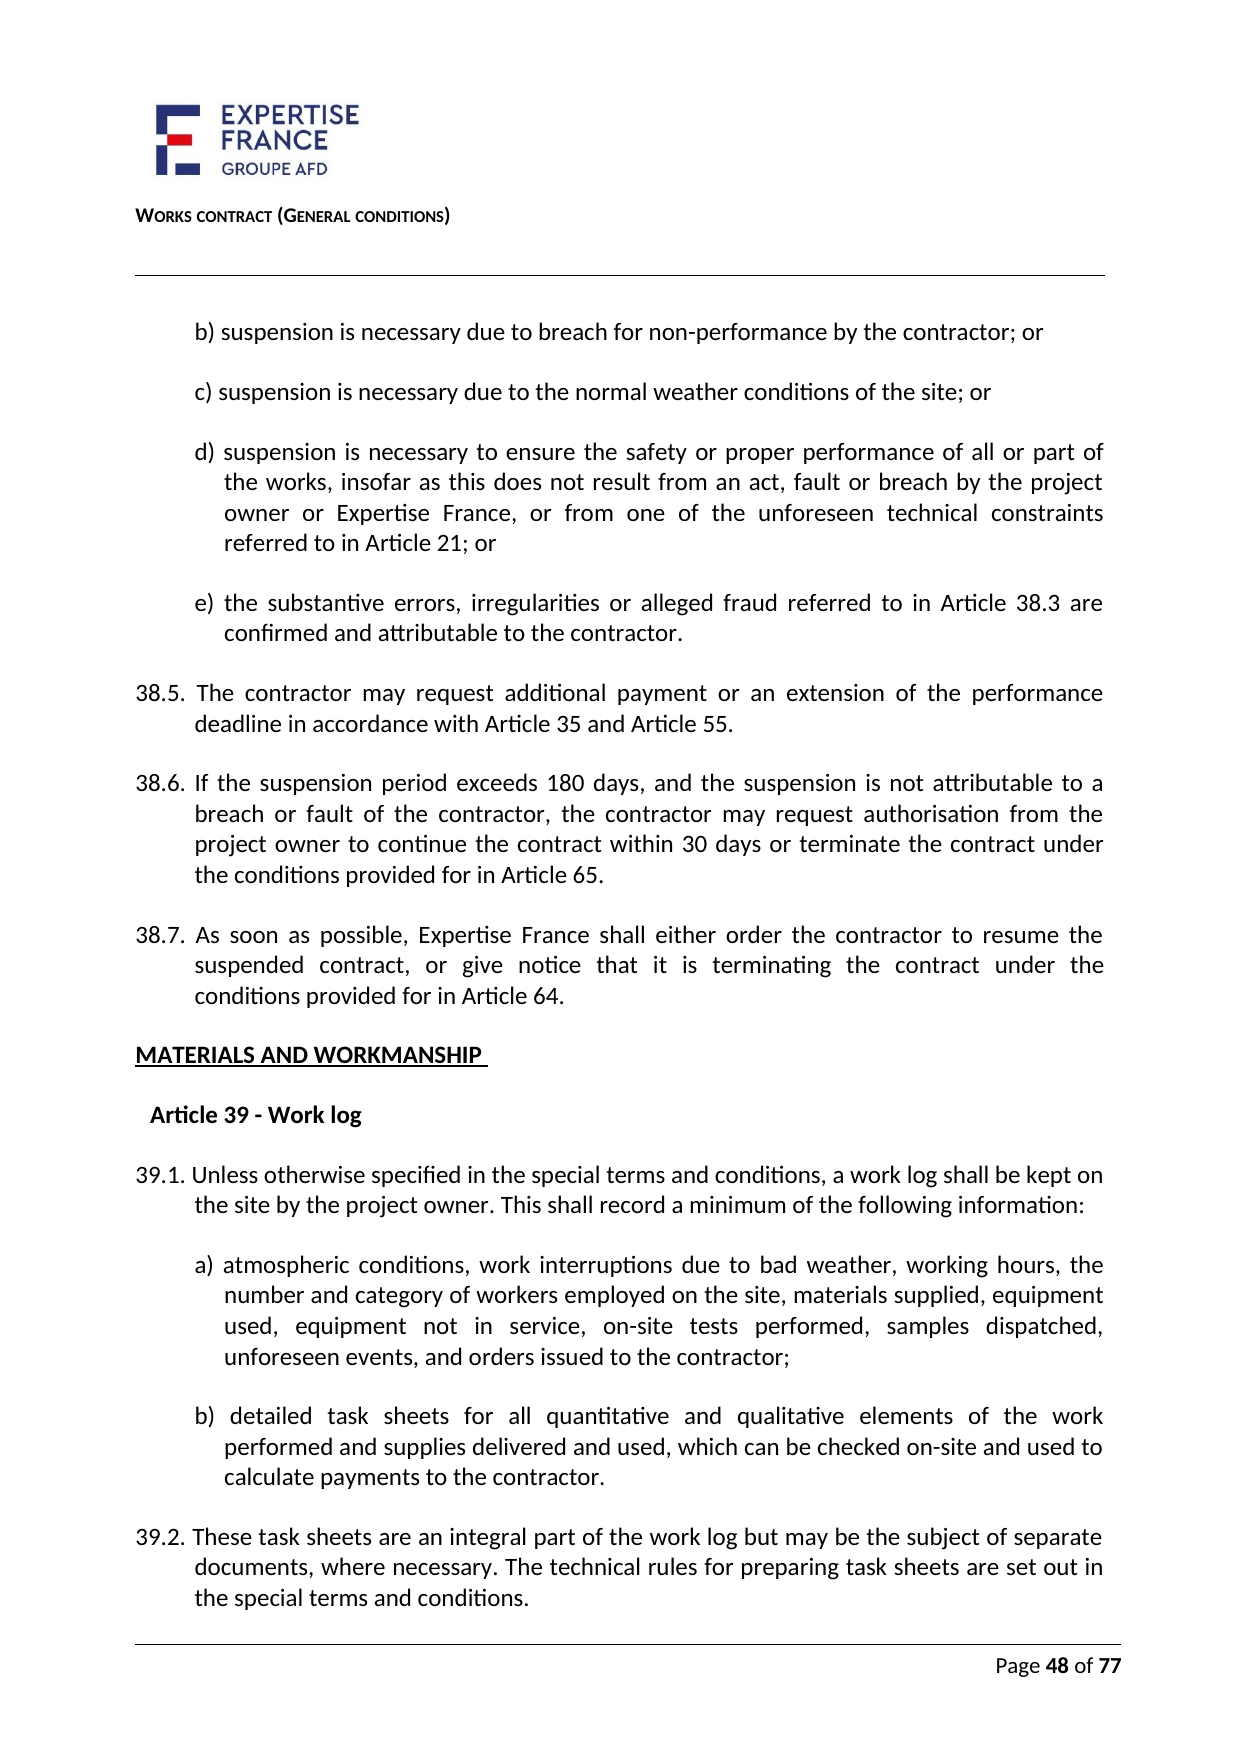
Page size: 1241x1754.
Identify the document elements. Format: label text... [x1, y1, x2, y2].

text a) atmospheric conditions, work interruptions due to bad weather, working hours, the number and category of workers employed on the site, materials supplied, equipment used, equipment not in service, on-site tests performed, samples dispatched, unforeseen events, and orders issued to the contractor; [194, 1249, 1105, 1371]
text 38.5. The contractor may request additional payment or an extension of the performance deadline in accordance with Article 35 and Article 55. [135, 677, 1105, 738]
text c) suspension is necessary due to the normal weather conditions of the site; or [194, 376, 1105, 407]
text 39.2. These task sheets are an integral part of the work log but may be the subject of separate documents, where necessary. The technical rules for preparing task sheets are set out in the special terms and conditions. [135, 1521, 1105, 1613]
text b) suspension is necessary due to breach for non-performance by the contractor; or [194, 316, 1105, 347]
text b) detailed task sheets for all quantitative and qualitative elements of the work performed and supplies delivered and used, which can be checked on-site and used to calculate payments to the contractor. [194, 1400, 1105, 1492]
text 38.7. As soon as possible, Expertise France shall either order the contractor to resume the suspended contract, or give notice that it is terminating the contract under the conditions provided for in Article 64. [135, 919, 1105, 1010]
text MATERIALS AND WORKMANSHIP [135, 1039, 1105, 1070]
text 38.6. If the suspension period exceeds 180 days, and the suspension is not attributable to a breach or fault of the contractor, the contractor may request authorisation from the project owner to continue the contract within 30 days or terminate the contract under the conditions provided for in Article 65. [135, 767, 1105, 889]
picture [135, 75, 383, 203]
text e) the substantive errors, irregularities or alleged fraud referred to in Article 38.3 are confirmed and attributable to the contractor. [194, 587, 1105, 648]
text 39.1. Unless otherwise specified in the special terms and conditions, a work log shall be kept on the site by the project owner. This shall record a minimum of the following information: [135, 1159, 1105, 1220]
subtitle Article 39 - Work log [150, 1099, 1105, 1130]
text d) suspension is necessary to ensure the safety or proper performance of all or part of the works, insofar as this does not result from an act, fault or breach by the project owner or Expertise France, or from one of the unforeseen technical constraints referred to in Article 21; or [194, 436, 1105, 558]
